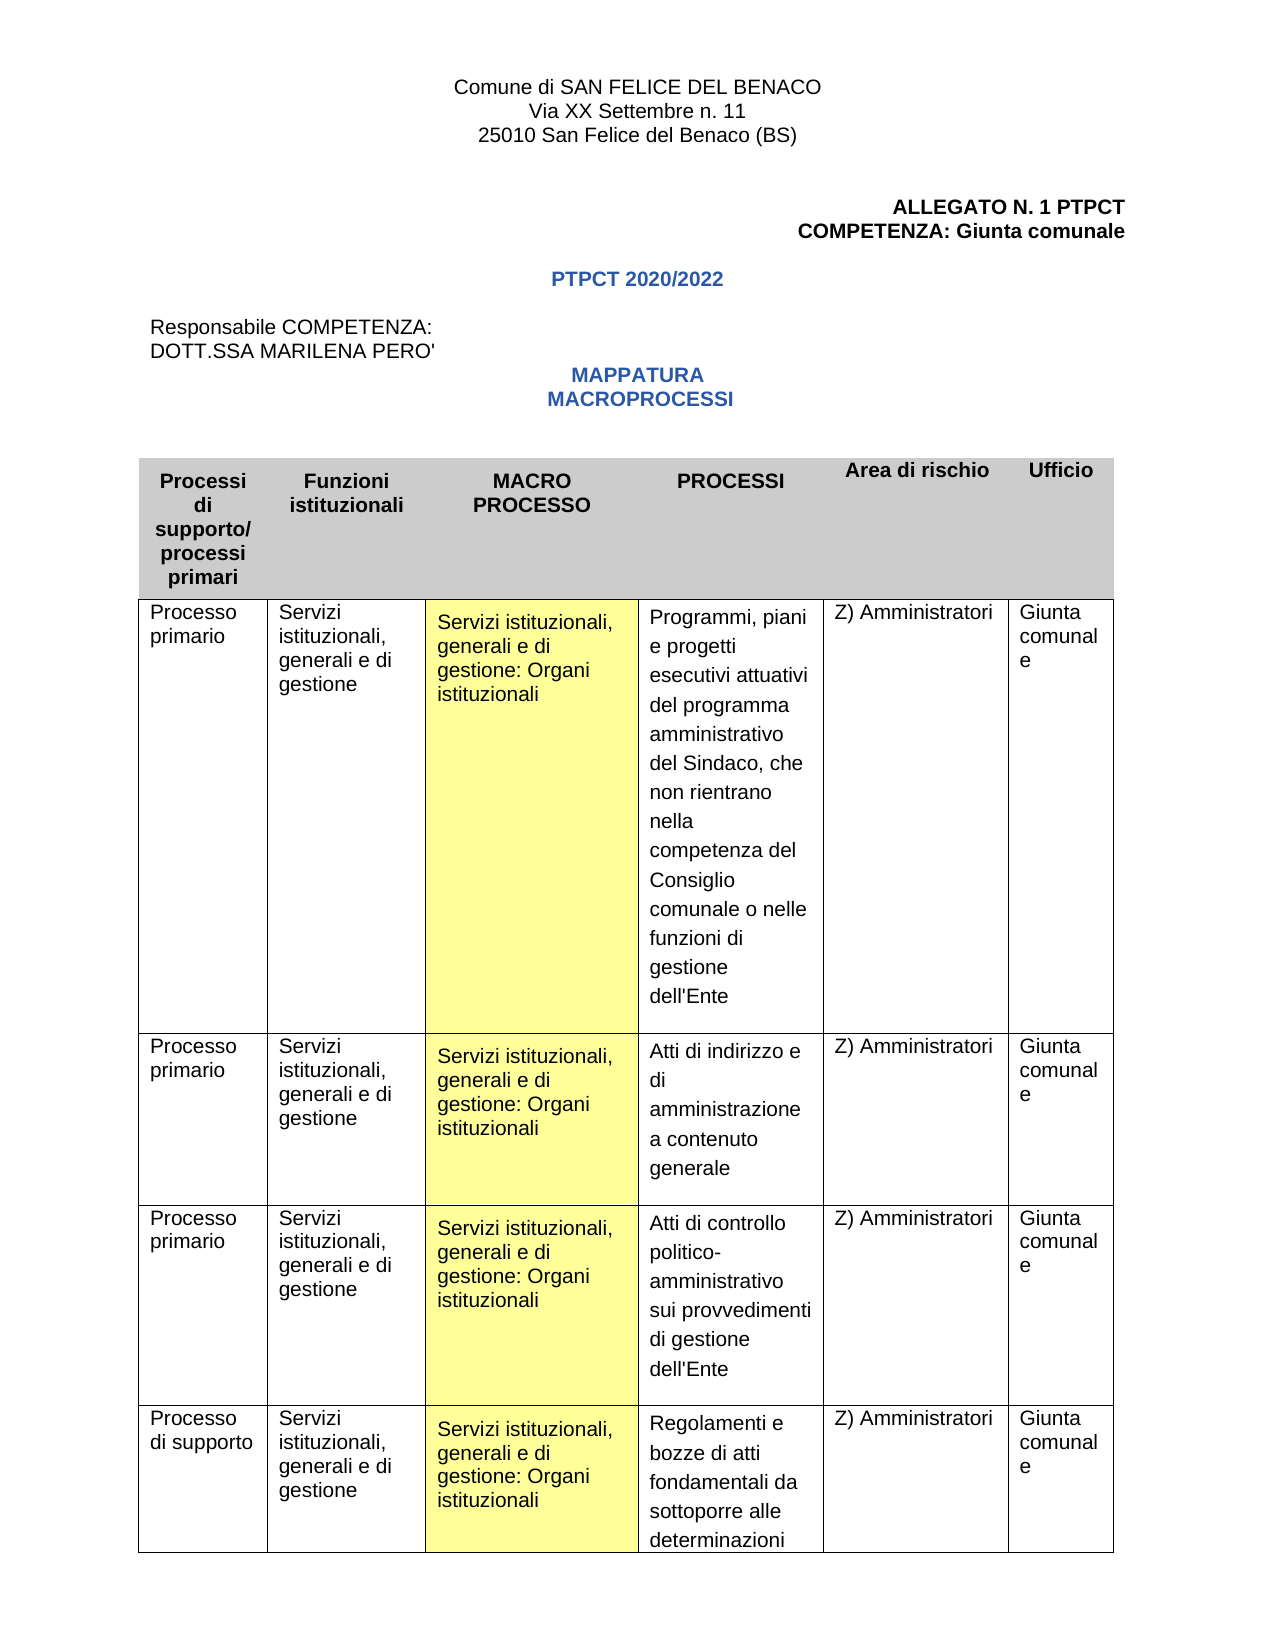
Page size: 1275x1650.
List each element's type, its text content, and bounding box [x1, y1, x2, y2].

table_cell Giunta comunale [1009, 600, 1113, 1033]
table_cell Servizi istituzionali, generali e di gestione [268, 1206, 425, 1405]
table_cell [139, 1406, 267, 1552]
table_header Processi di supporto/processi primari [139, 458, 267, 599]
text 25010 San Felice del Benaco (BS) [150, 123, 1125, 147]
table_header MACRO PROCESSO [426, 458, 638, 599]
table_cell Atti di indirizzo e di amministrazione a contenuto generale [639, 1034, 823, 1204]
text MACROPROCESSI [150, 386, 1125, 410]
table_cell Servizi istituzionali, generali e di gestione: Organi istituzionali [426, 1206, 638, 1405]
table_cell Z) Amministratori [824, 1406, 1008, 1552]
table_cell Servizi istituzionali, generali e di gestione [268, 1034, 425, 1204]
table_cell Atti di controllo politico-amministrativo sui provvedimenti di gestione dell'Ente [639, 1206, 823, 1405]
text PTPCT 2020/2022 [150, 267, 1125, 291]
text COMPETENZA: Giunta comunale [150, 219, 1125, 243]
table_header Area di rischio [823, 458, 1008, 599]
text MAPPATURA [150, 362, 1125, 386]
table_cell Processo primario [139, 600, 267, 1033]
table_cell Servizi istituzionali, generali e di gestione: Organi istituzionali [426, 1034, 638, 1204]
table_cell Processo primario [139, 1034, 267, 1204]
table_cell Giunta comunale [1009, 1034, 1113, 1204]
text ALLEGATO N. 1 PTPCT [150, 195, 1125, 219]
table_cell Z) Amministratori [824, 1206, 1008, 1405]
table_cell Z) Amministratori [824, 600, 1008, 1033]
table_cell Processo primario [139, 1206, 267, 1405]
table_cell Programmi, piani e progetti esecutivi attuativi del programma amministrativo del Sindaco, che non rientrano nella competenza del Consiglio comunale o nelle funzioni di gestione dell'Ente [639, 600, 823, 1033]
table_header PROCESSI [638, 458, 823, 599]
table_cell Servizi istituzionali, generali e di gestione [268, 600, 425, 1033]
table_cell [426, 1406, 638, 1552]
text Comune di SAN FELICE DEL BENACO [150, 75, 1125, 99]
text DOTT.SSA MARILENA PERO' [150, 338, 1125, 362]
text Responsabile COMPETENZA: [150, 314, 1125, 338]
table_cell Giunta comunale [1009, 1406, 1113, 1552]
table_cell Servizi istituzionali, generali e di gestione: Organi istituzionali [426, 600, 638, 1033]
table_cell Giunta comunale [1009, 1206, 1113, 1405]
table_header Ufficio [1008, 458, 1114, 599]
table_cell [268, 1406, 425, 1552]
table_header Funzioni istituzionali [267, 458, 426, 599]
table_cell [639, 1406, 823, 1552]
table_cell Z) Amministratori [824, 1034, 1008, 1204]
text Via XX Settembre n. 11 [150, 99, 1125, 123]
